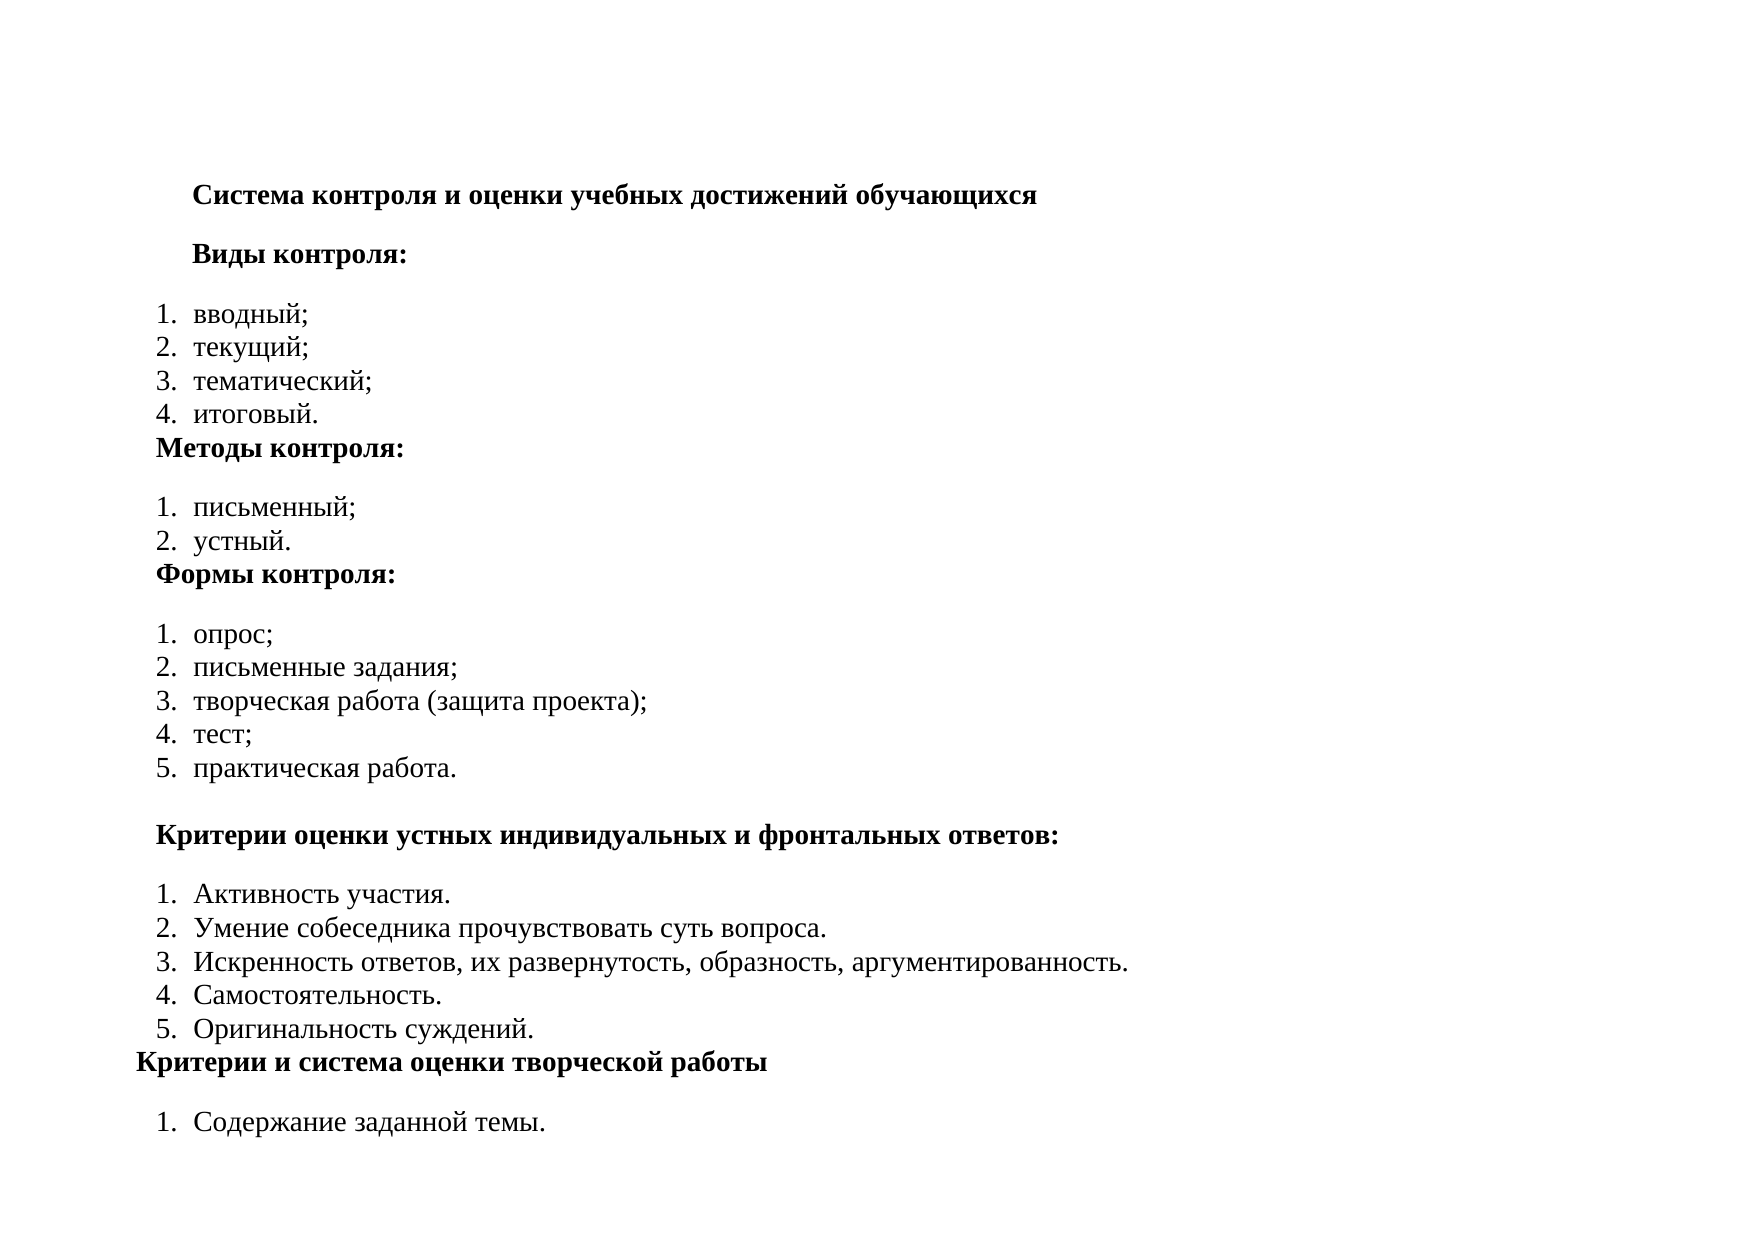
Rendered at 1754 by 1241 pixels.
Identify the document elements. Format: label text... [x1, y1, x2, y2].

text Методы контроля: [136, 430, 1636, 464]
list Оригинальность суждений. [156, 1011, 1636, 1044]
list Содержание заданной темы. [156, 1104, 1636, 1137]
list творческая работа (защита проекта); [156, 683, 1636, 717]
list Самостоятельность. [156, 977, 1636, 1011]
list итоговый. [156, 397, 1636, 430]
list устный. [156, 523, 1636, 557]
list письменные задания; [156, 649, 1636, 683]
list Активность участия. [156, 877, 1636, 910]
text Система контроля и оценки учебных достижений обучающихся [118, 177, 1636, 211]
text Критерии и система оценки творческой работы [136, 1044, 1636, 1078]
list опрос; [156, 616, 1636, 649]
list тест; [156, 717, 1636, 750]
list тематический; [156, 363, 1636, 397]
list Искренность ответов, их развернутость, образность, аргументированность. [156, 944, 1636, 977]
list Умение собеседника прочувствовать суть вопроса. [156, 910, 1636, 944]
text Виды контроля: [118, 237, 1636, 270]
list письменный; [156, 489, 1636, 523]
list текущий; [156, 329, 1636, 363]
text Формы контроля: [136, 557, 1636, 590]
list вводный; [156, 296, 1636, 329]
text Критерии оценки устных индивидуальных и фронтальных ответов: [118, 817, 1636, 851]
list практическая работа. [156, 750, 1636, 784]
